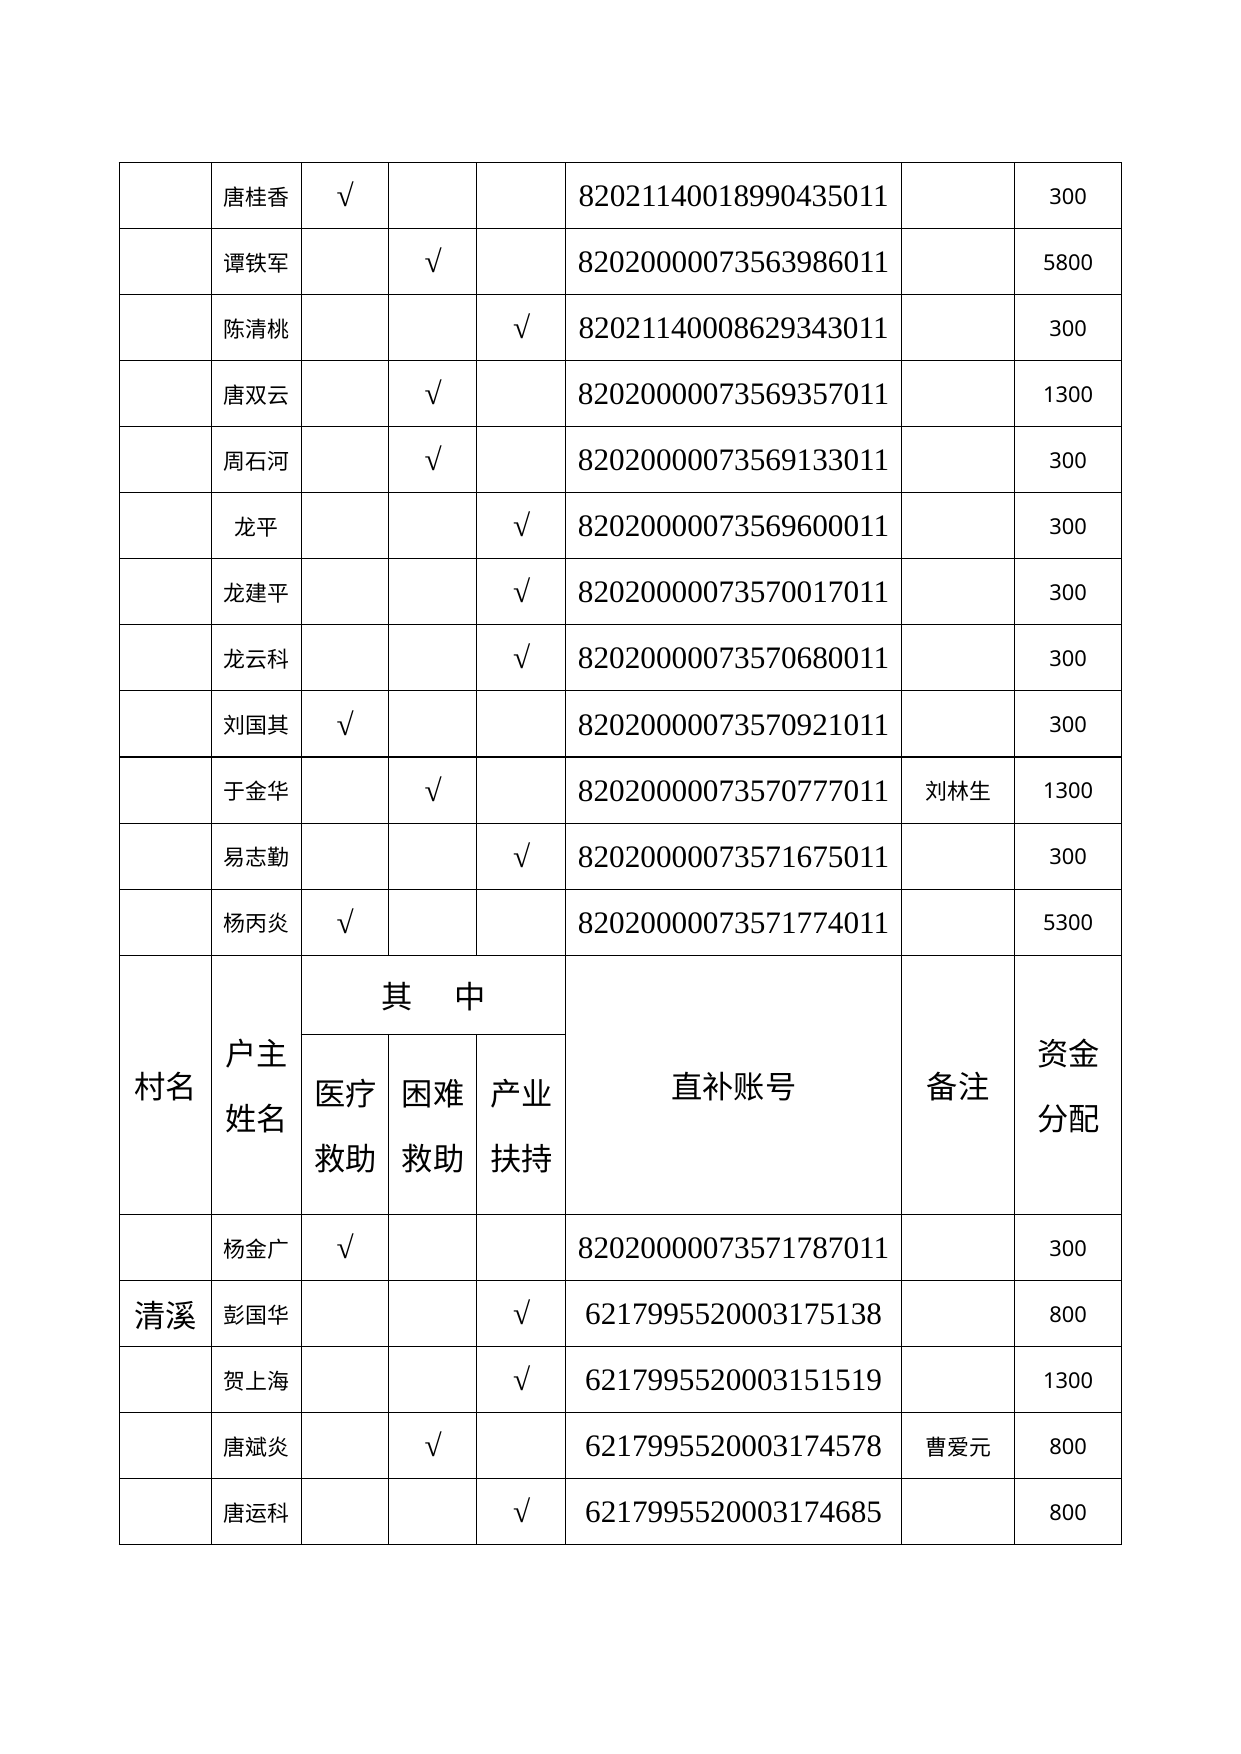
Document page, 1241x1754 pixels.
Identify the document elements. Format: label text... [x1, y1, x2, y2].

table_cell 82021140018990435011 [566, 163, 901, 228]
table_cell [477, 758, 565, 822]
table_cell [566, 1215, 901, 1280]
table_cell 300 [1015, 163, 1121, 228]
table_cell 300 [1015, 295, 1121, 360]
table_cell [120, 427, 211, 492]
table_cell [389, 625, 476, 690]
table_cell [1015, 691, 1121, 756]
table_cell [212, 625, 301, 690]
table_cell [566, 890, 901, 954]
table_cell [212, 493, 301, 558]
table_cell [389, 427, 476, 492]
table_cell 82020000073569357011 [566, 361, 901, 426]
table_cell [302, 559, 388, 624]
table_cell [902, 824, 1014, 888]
table_cell [477, 361, 565, 426]
table_cell 5800 [1015, 229, 1121, 294]
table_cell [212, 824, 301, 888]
table_cell [302, 361, 388, 426]
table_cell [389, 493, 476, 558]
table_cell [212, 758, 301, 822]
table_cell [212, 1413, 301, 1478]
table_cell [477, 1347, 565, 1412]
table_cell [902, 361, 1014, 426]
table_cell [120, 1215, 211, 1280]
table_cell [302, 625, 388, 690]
table_cell 谭铁军 [212, 229, 301, 294]
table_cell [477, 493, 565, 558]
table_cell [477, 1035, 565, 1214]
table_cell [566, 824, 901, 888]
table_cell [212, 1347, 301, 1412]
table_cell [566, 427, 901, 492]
table_cell [302, 295, 388, 360]
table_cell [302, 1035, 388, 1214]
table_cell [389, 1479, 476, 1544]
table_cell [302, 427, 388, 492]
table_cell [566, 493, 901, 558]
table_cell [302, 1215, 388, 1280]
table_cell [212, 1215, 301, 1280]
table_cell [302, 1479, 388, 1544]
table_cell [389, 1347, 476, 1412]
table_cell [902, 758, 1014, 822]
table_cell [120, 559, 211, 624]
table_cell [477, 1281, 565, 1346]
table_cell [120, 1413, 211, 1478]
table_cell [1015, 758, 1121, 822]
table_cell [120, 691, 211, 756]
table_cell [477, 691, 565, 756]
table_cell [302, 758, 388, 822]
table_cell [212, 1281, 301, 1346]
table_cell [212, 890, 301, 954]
table_cell [902, 163, 1014, 228]
table_cell √ [302, 163, 388, 228]
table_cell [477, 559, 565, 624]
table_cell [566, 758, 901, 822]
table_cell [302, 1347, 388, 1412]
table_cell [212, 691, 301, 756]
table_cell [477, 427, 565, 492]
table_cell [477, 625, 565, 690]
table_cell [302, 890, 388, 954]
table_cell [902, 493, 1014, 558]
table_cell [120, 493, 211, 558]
table_cell [902, 295, 1014, 360]
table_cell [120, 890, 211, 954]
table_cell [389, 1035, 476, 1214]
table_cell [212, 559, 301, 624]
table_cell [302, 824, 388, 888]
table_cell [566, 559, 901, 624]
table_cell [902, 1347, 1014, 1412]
table_cell [302, 229, 388, 294]
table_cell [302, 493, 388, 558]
table_cell √ [477, 295, 565, 360]
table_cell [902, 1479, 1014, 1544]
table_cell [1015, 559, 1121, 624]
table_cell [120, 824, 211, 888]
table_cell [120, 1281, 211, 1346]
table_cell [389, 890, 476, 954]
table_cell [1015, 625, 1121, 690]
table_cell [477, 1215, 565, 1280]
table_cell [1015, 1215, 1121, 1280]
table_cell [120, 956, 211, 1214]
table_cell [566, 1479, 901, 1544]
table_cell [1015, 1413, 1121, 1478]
table_cell 82021140008629343011 [566, 295, 901, 360]
table_cell 唐双云 [212, 361, 301, 426]
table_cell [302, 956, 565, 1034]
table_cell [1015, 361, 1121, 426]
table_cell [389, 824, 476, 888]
table_cell √ [389, 361, 476, 426]
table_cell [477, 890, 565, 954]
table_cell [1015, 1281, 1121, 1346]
table_cell [389, 163, 476, 228]
table_cell [120, 295, 211, 360]
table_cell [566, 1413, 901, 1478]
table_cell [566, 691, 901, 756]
table_cell 陈清桃 [212, 295, 301, 360]
table_cell 唐桂香 [212, 163, 301, 228]
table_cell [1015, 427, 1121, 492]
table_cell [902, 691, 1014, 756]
table_cell √ [389, 229, 476, 294]
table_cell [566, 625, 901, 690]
table_cell [389, 295, 476, 360]
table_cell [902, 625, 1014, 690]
table_cell [120, 361, 211, 426]
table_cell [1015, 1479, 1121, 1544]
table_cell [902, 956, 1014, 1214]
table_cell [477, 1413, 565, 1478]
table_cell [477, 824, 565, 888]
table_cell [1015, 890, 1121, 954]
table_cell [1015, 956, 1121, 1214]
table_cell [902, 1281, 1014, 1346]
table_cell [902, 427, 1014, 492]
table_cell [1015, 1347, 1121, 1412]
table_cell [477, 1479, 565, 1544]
table_cell 82020000073563986011 [566, 229, 901, 294]
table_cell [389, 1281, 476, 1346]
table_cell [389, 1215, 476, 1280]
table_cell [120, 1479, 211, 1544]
table_cell [477, 229, 565, 294]
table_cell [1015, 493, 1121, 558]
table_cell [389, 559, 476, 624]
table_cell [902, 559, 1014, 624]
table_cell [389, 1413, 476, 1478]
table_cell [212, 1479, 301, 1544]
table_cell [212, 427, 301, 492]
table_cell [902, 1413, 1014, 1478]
table_cell [477, 163, 565, 228]
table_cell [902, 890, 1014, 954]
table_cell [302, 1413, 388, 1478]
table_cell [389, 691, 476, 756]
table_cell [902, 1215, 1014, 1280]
table_cell [902, 229, 1014, 294]
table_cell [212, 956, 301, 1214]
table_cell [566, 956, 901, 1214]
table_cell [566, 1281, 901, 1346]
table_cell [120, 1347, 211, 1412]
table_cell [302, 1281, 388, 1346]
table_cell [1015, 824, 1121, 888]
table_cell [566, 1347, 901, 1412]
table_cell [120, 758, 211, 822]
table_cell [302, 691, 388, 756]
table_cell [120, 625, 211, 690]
table_cell [120, 229, 211, 294]
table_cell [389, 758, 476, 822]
table_cell [120, 163, 211, 228]
